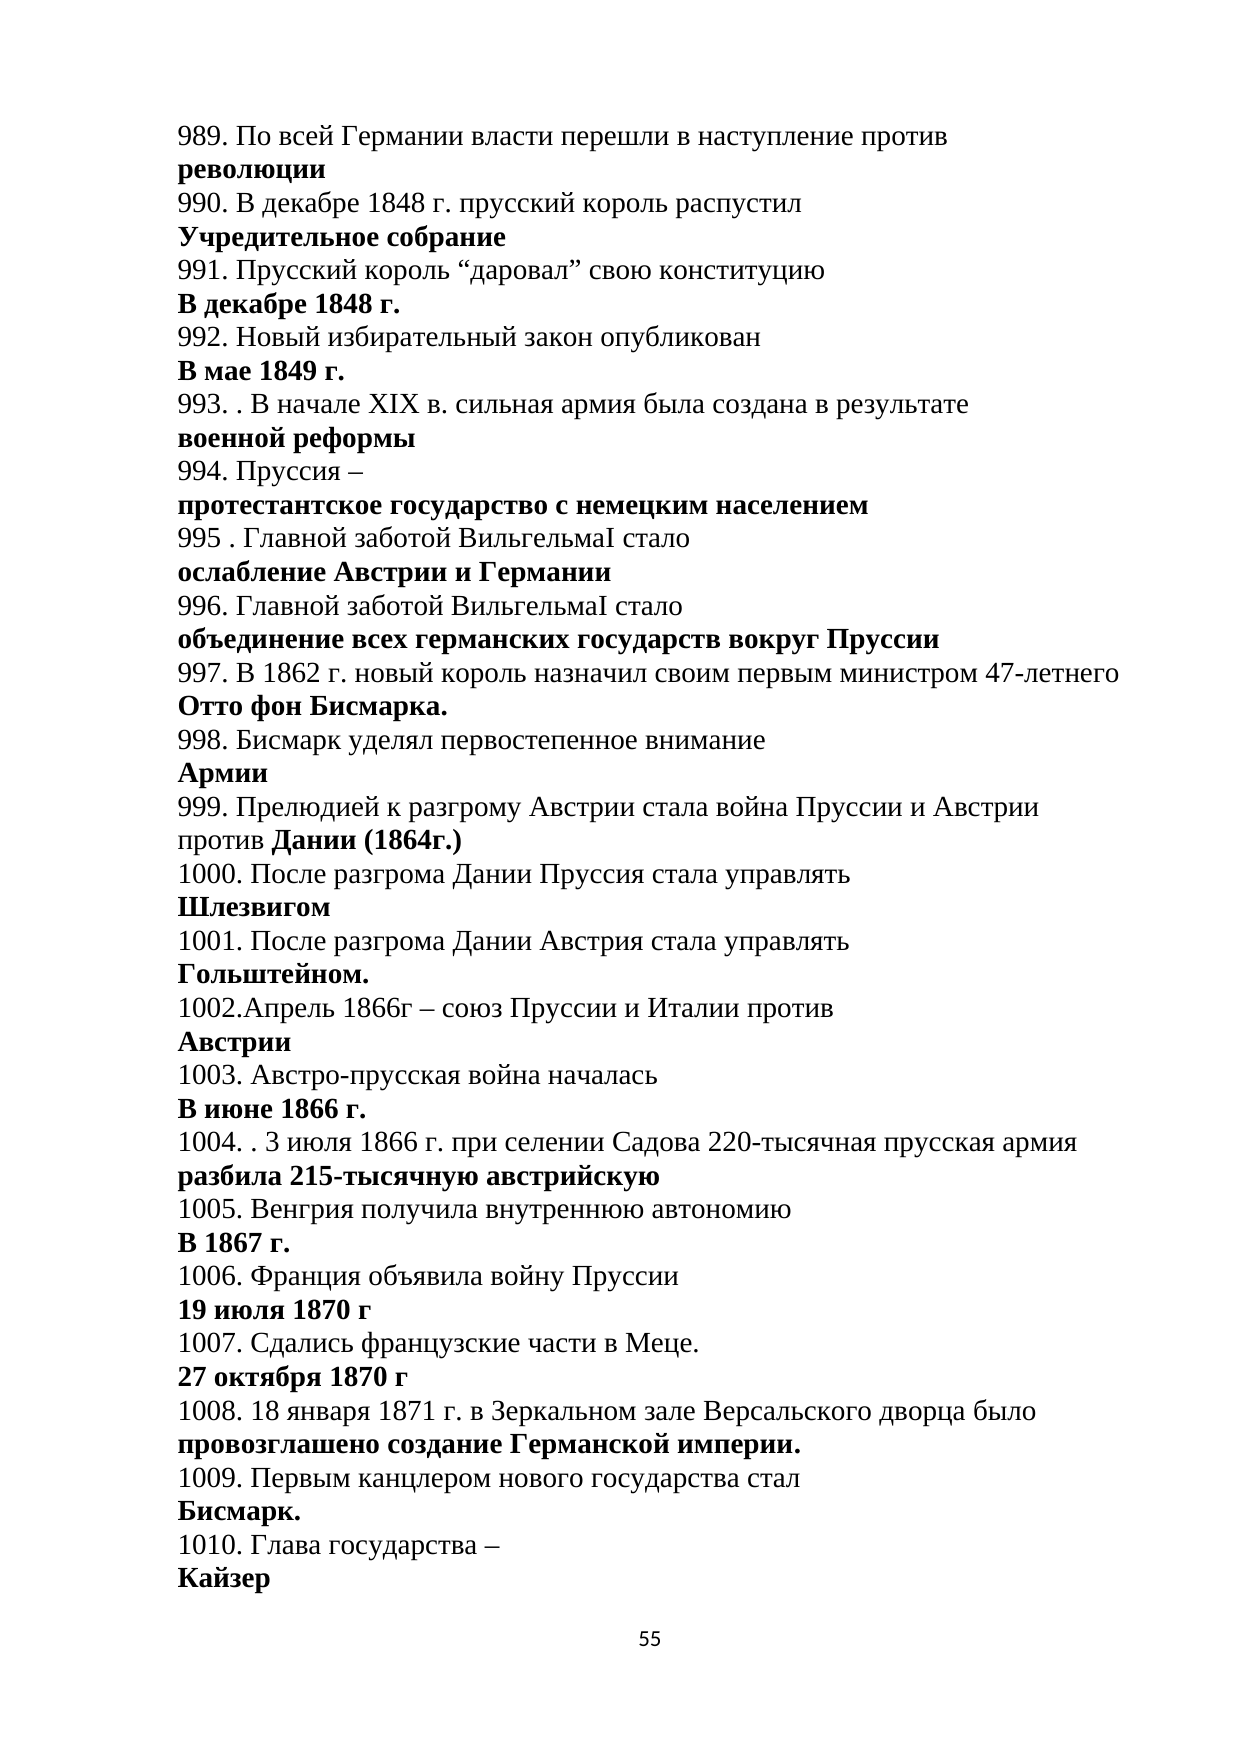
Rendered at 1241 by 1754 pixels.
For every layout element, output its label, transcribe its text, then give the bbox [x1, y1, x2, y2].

text Кайзер [177, 1560, 1122, 1594]
text 1005. Венгрия получила внутреннюю автономию [177, 1191, 1122, 1225]
text 993. . В начале ХIХ в. сильная армия была создана в результате [177, 386, 1122, 420]
text 1003. Австро-прусская война началась [177, 1057, 1122, 1091]
text 998. Бисмарк уделял первостепенное внимание [177, 722, 1122, 755]
text В мае . [177, 353, 1122, 386]
text 1006. Франция объявила войну Пруссии [177, 1258, 1122, 1292]
text 999. Прелюдией к разгрому Австрии стала война Пруссии и Австрии против Дании (1864г.) [177, 789, 1122, 856]
text 991. Прусский король “даровал” свою конституцию [177, 252, 1122, 286]
text В . [177, 1225, 1122, 1258]
text 997. В . новый король назначил своим первым министром 47-летнего Отто фон Бисмарка. [177, 655, 1122, 722]
text 27 октября [177, 1359, 1122, 1393]
text 1010. Глава государства – [177, 1527, 1122, 1560]
text 19 июля [177, 1292, 1122, 1326]
text Шлезвигом [177, 889, 1122, 923]
text ослабление Австрии и Германии [177, 554, 1122, 588]
text 995 . Главной заботой ВильгельмаI стало [177, 521, 1122, 554]
text 989. По всей Германии власти перешли в наступление против [177, 118, 1122, 152]
text 994. Пруссия – [177, 453, 1122, 487]
text военной реформы [177, 420, 1122, 453]
text революции [177, 152, 1122, 185]
text 1002.Апрель 1866г – союз Пруссии и Италии против [177, 990, 1122, 1024]
text 1000. После разгрома Дании Пруссия стала управлять [177, 856, 1122, 889]
text объединение всех германских государств вокруг Пруссии [177, 621, 1122, 655]
text 992. Новый избирательный закон опубликован [177, 319, 1122, 353]
text В июне . [177, 1091, 1122, 1124]
text Австрии [177, 1024, 1122, 1057]
text Бисмарк. [177, 1493, 1122, 1527]
text Гольштейном. [177, 957, 1122, 990]
text 1008. 18 января . в Зеркальном зале Версальского дворца было провозглашено создание Германской империи. [177, 1393, 1122, 1460]
text 1009. Первым канцлером нового государства стал [177, 1460, 1122, 1493]
text 1007. Сдались французские части в Меце. [177, 1326, 1122, 1359]
text 990. В декабре . прусский король распустил [177, 185, 1122, 219]
text Армии [177, 755, 1122, 789]
text Учредительное собрание [177, 219, 1122, 252]
text В декабре . [177, 286, 1122, 319]
text протестантское государство с немецким населением [177, 487, 1122, 521]
text 996. Главной заботой ВильгельмаI стало [177, 588, 1122, 621]
text 1001. После разгрома Дании Австрия стала управлять [177, 923, 1122, 957]
text 1004. . 3 июля . при селении Садова 220-тысячная прусская армия разбила 215-тысячную австрийскую [177, 1124, 1122, 1191]
